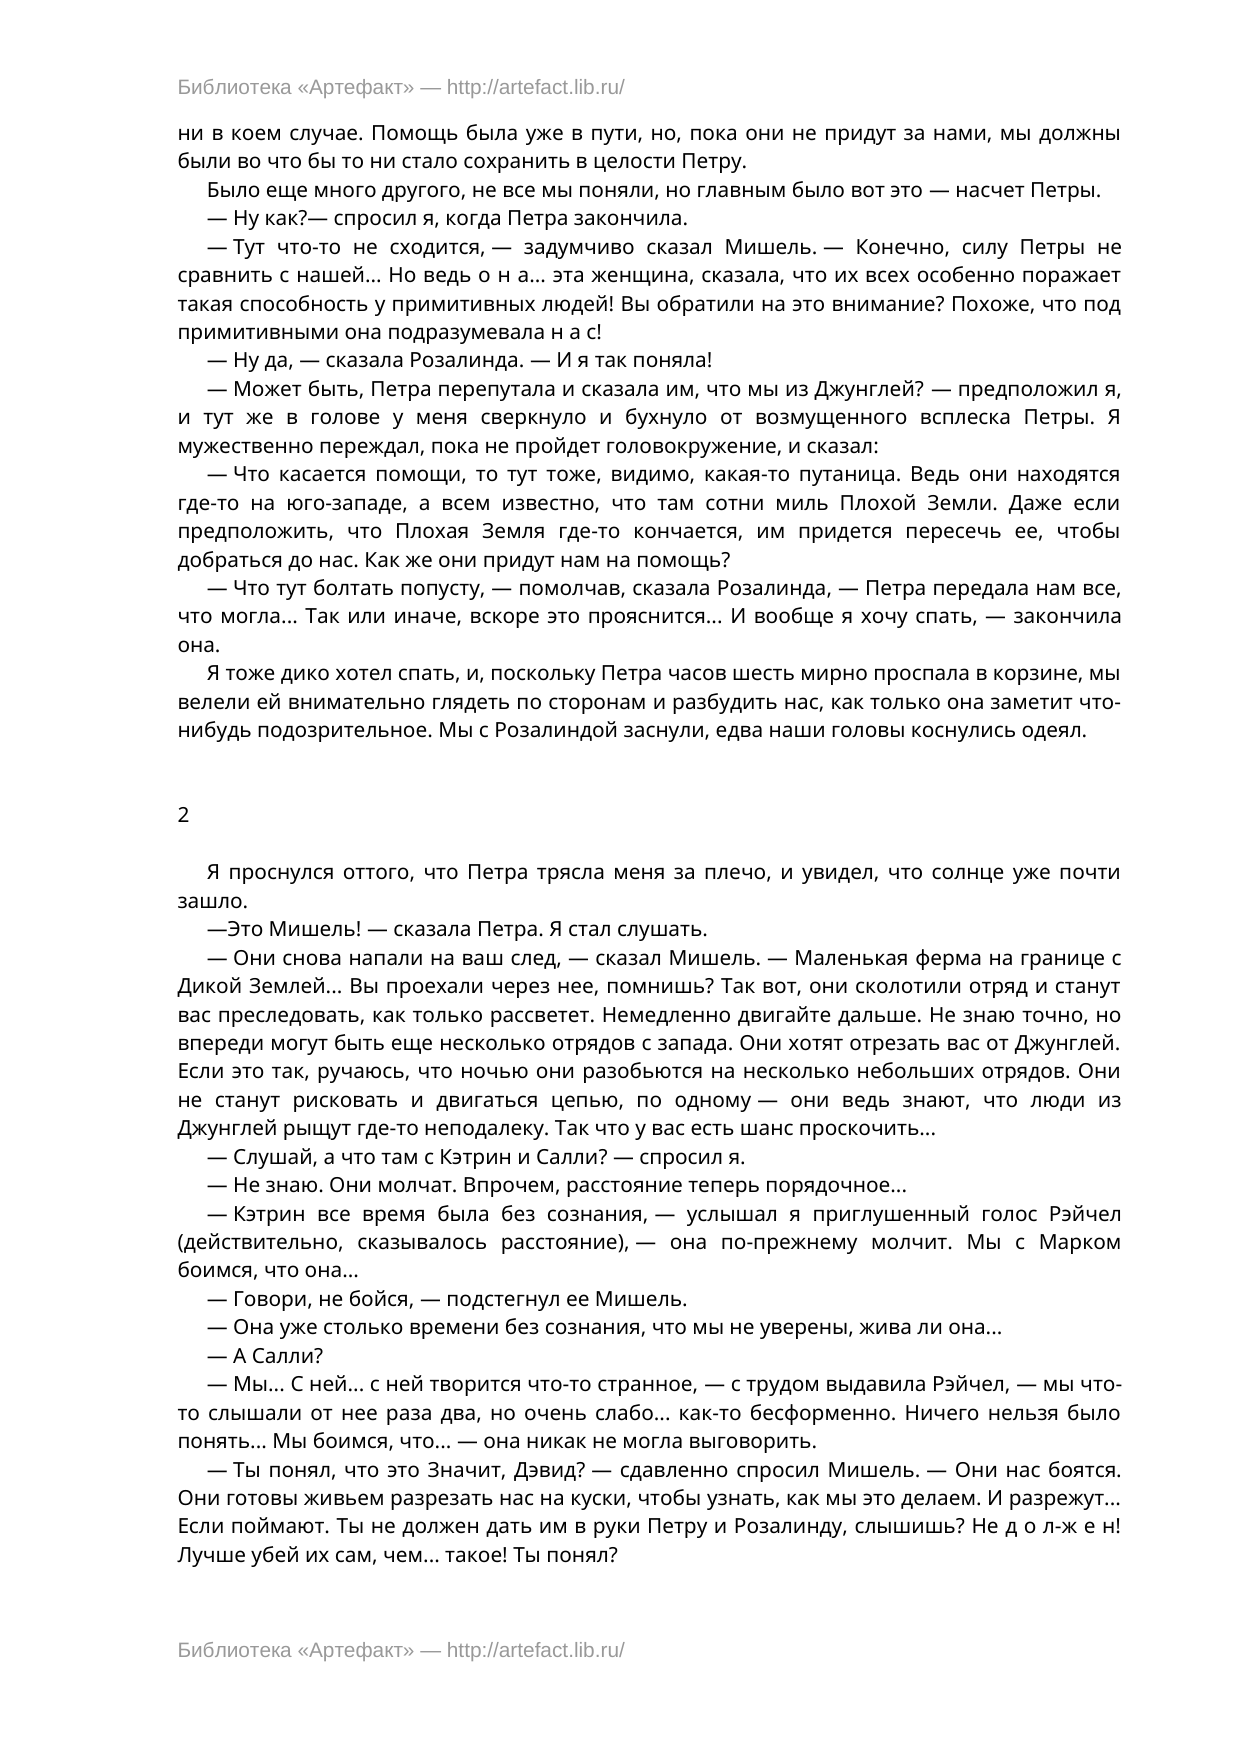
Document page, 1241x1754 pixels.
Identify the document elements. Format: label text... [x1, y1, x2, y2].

text — Не знаю. Они молчат. Впрочем, расстояние теперь порядочное... [177, 1170, 1122, 1199]
text — Ну как?— спросил я, когда Петра закончила. [177, 203, 1122, 232]
text — Они снова напали на ваш след, — сказал Мишель. — Маленькая ферма на границе с Дикой Землей... Вы проехали через нее, помнишь? Так вот, они сколотили отряд и станут вас преследовать, как только рассветет. Немедленно двигайте дальше. Не знаю точно, но впереди могут быть еще несколько отрядов с запада. Они хотят отрезать вас от Джунглей. Если это так, ручаюсь, что ночью они разобьются на несколько небольших отрядов. Они не станут рисковать и двигаться цепью, по одному — они ведь знают, что люди из Джунглей рыщут где-то неподалеку. Так что у вас есть шанс проскочить... [177, 943, 1122, 1142]
text — Что касается помощи, то тут тоже, видимо, какая-то путаница. Ведь они находятся где-то на юго-западе, а всем известно, что там сотни миль Плохой Земли. Даже если предположить, что Плохая Земля где-то кончается, им придется пересечь ее, чтобы добраться до нас. Как же они придут нам на помощь? [177, 459, 1122, 573]
text — А Салли? [177, 1341, 1122, 1369]
text Я проснулся оттого, что Петра трясла меня за плечо, и увидел, что солнце уже почти зашло. [177, 857, 1122, 914]
text — Тут что-то не сходится, — задумчиво сказал Мишель. — Конечно, силу Петры не сравнить с нашей... Но ведь о н а... эта женщина, сказала, что их всех особенно поражает такая способность у примитивных людей! Вы обратили на это внимание? Похоже, что под примитивными она подразумевала н а с! [177, 232, 1122, 346]
text — Кэтрин все время была без сознания, — услышал я приглушенный голос Рэйчел (действительно, сказывалось расстояние), — она по-прежнему молчит. Мы с Марком боимся, что она... [177, 1199, 1122, 1284]
text — Мы... С ней... с ней творится что-то странное, — с трудом выдавила Рэйчел, — мы что-то слышали от нее раза два, но очень слабо... как-то бесформенно. Ничего нельзя было понять... Мы боимся, что... — она никак не могла выговорить. [177, 1369, 1122, 1455]
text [177, 118, 1122, 175]
text — Она уже столько времени без сознания, что мы не уверены, жива ли она... [177, 1312, 1122, 1341]
subtitle 2 [177, 801, 1122, 829]
text — Ну да, — сказала Розалинда. — И я так поняла! [177, 346, 1122, 374]
text — Ты понял, что это Значит, Дэвид? — сдавленно спросил Мишель. — Они нас боятся. Они готовы живьем разрезать нас на куски, чтобы узнать, как мы это делаем. И разрежут... Если поймают. Ты не должен дать им в руки Петру и Розалинду, слышишь? Не д о л-ж е н! Лучше убей их сам, чем... такое! Ты понял? [177, 1455, 1122, 1568]
text —Это Мишель! — сказала Петра. Я стал слушать. [177, 914, 1122, 943]
text — Слушай, а что там с Кэтрин и Салли? — спросил я. [177, 1142, 1122, 1170]
text — Что тут болтать попусту, — помолчав, сказала Розалинда, — Петра передала нам все, что могла... Так или иначе, вскоре это прояснится... И вообще я хочу спать, — закончила она. [177, 573, 1122, 658]
text — Говори, не бойся, — подстегнул ее Мишель. [177, 1284, 1122, 1312]
text Было еще много другого, не все мы поняли, но главным было вот это — насчет Петры. [177, 175, 1122, 203]
text Я тоже дико хотел спать, и, поскольку Петра часов шесть мирно проспала в корзине, мы велели ей внимательно глядеть по сторонам и разбудить нас, как только она заметит что-нибудь подозрительное. Мы с Розалиндой заснули, едва наши головы коснулись одеял. [177, 658, 1122, 744]
text — Может быть, Петра перепутала и сказала им, что мы из Джунглей? — предположил я, и тут же в голове у меня сверкнуло и бухнуло от возмущенного всплеска Петры. Я мужественно переждал, пока не пройдет головокружение, и сказал: [177, 374, 1122, 459]
